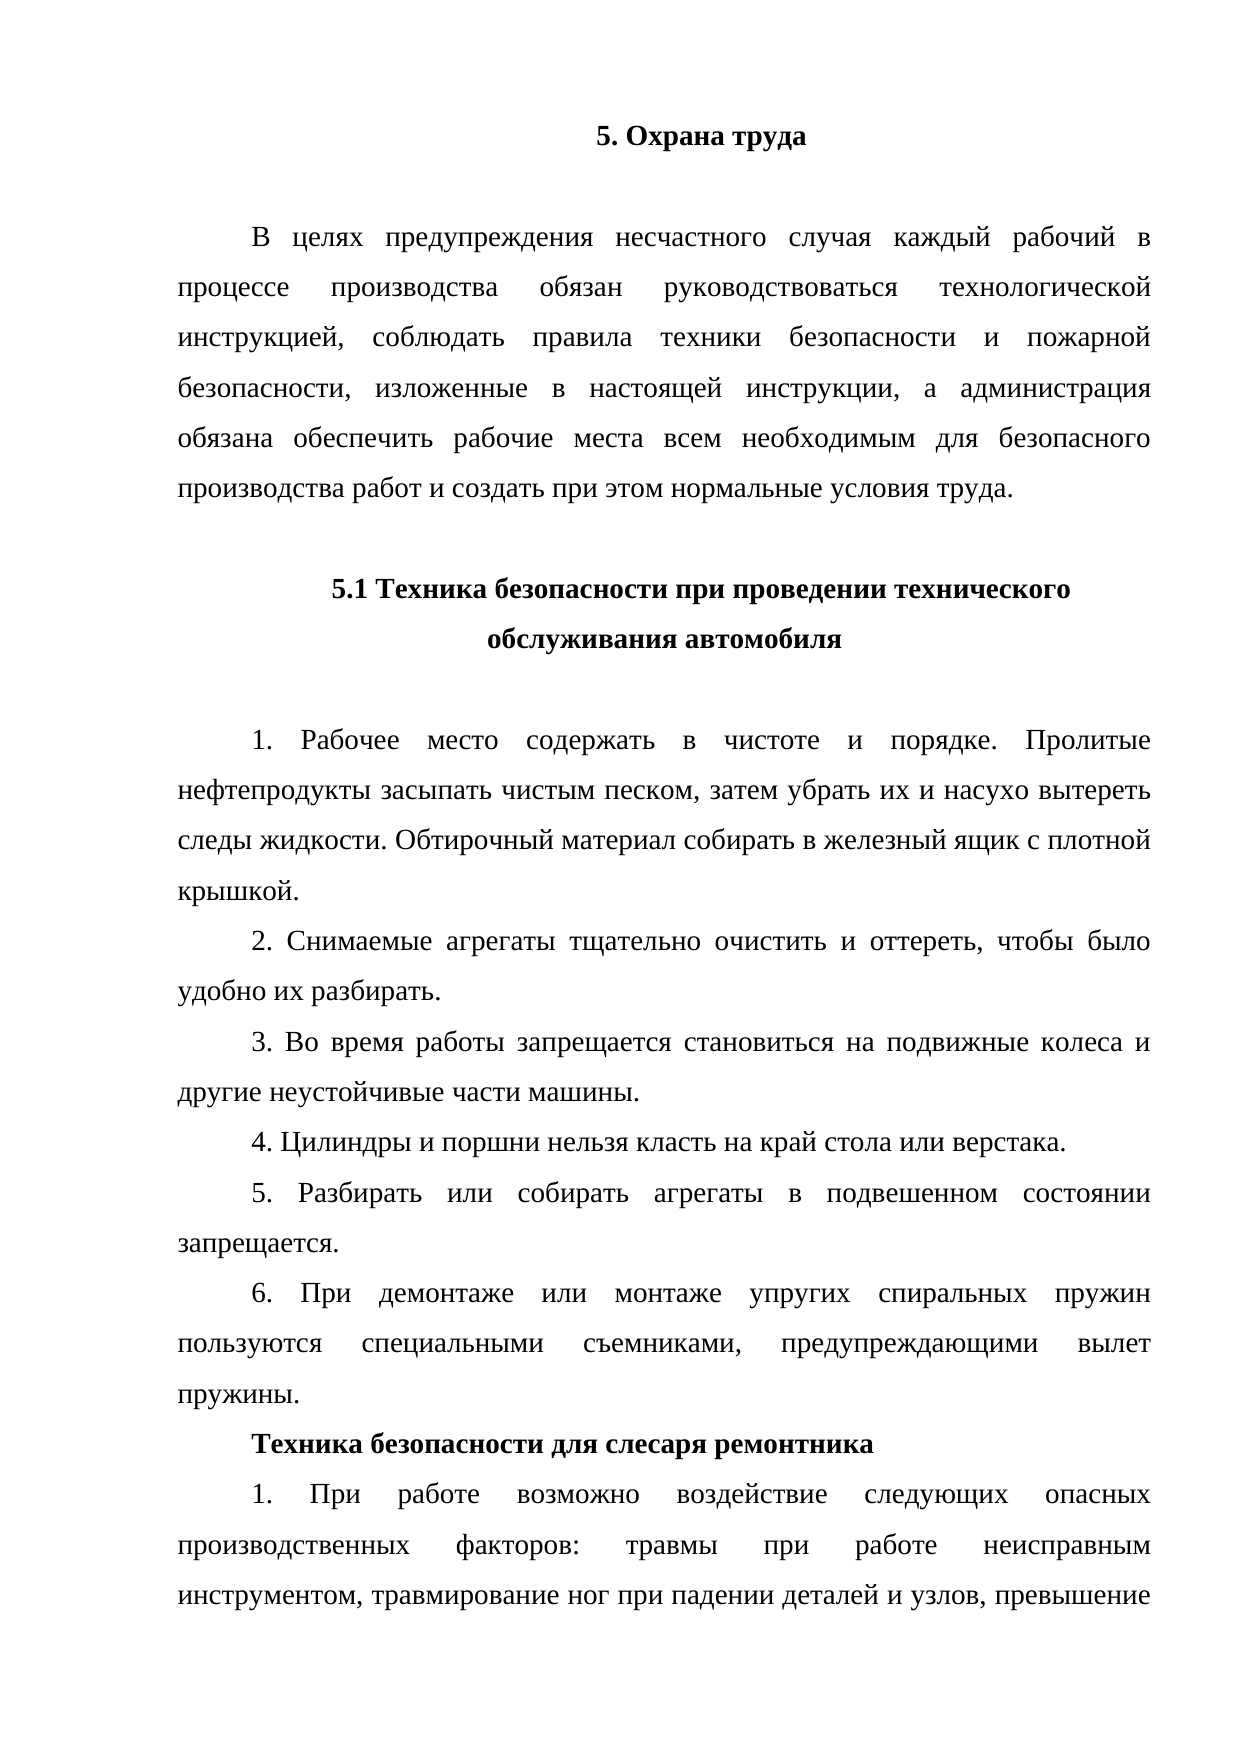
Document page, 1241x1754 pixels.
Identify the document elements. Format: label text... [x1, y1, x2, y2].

text 5. Охрана труда [177, 118, 1152, 152]
text 1. Рабочее место содержать в чистоте и порядке. Пролитые нефтепродукты засыпать чистым песком, затем убрать их и насухо вытереть следы жидкости. Обтирочный материал собирать в железный ящик с плотной крышкой. [177, 722, 1152, 906]
text 5.1 Техника безопасности при проведении технического обслуживания автомобиля [177, 571, 1152, 655]
text Техника безопасности для слесаря ремонтника [177, 1426, 1152, 1460]
text В целях предупреждения несчастного случая каждый рабочий в процессе производства обязан руководствоваться технологической инструкцией, соблюдать правила техники безопасности и пожарной безопасности, изложенные в настоящей инструкции, а администрация обязана обеспечить рабочие места всем необходимым для безопасного производства работ и создать при этом нормальные условия труда. [177, 219, 1152, 504]
text 6. При демонтаже или монтаже упругих спиральных пружин пользуются специальными съемниками, предупреждающими вылет пружины. [177, 1275, 1152, 1409]
text 2. Снимаемые агрегаты тщательно очистить и оттереть, чтобы было удобно их разбирать. [177, 923, 1152, 1007]
text 5. Разбирать или собирать агрегаты в подвешенном состоянии запрещается. [177, 1175, 1152, 1258]
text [177, 1477, 1152, 1611]
text 4. Цилиндры и поршни нельзя класть на край стола или верстака. [177, 1124, 1152, 1158]
text 3. Во время работы запрещается становиться на подвижные колеса и другие неустойчивые части машины. [177, 1024, 1152, 1108]
